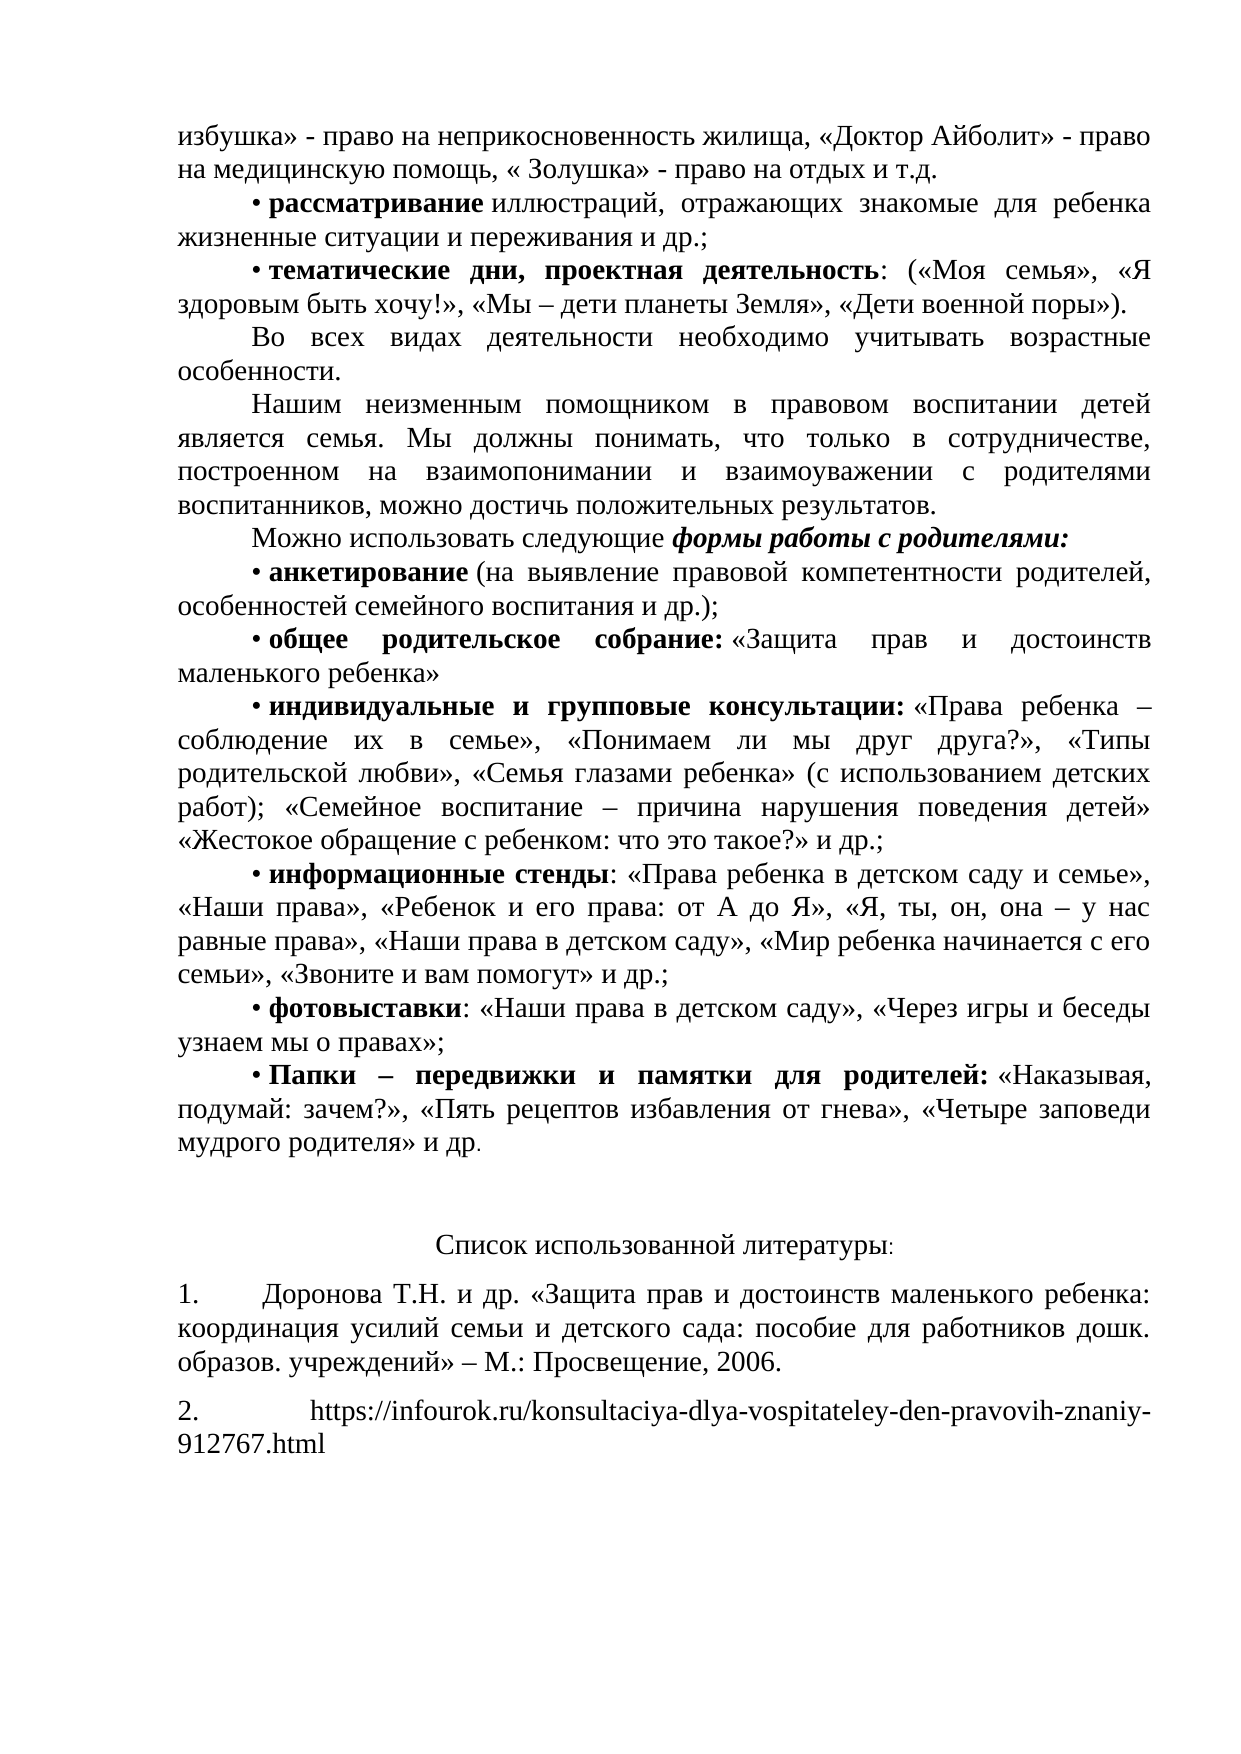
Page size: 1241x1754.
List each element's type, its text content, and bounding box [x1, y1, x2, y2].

text • общее родительское собрание: «Защита прав и достоинств маленького ребенка» [177, 621, 1152, 688]
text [177, 118, 1152, 185]
text Во всех видах деятельности необходимо учитывать возрастные особенности. [177, 319, 1152, 386]
text Можно использовать следующие формы работы с родителями: [177, 521, 1152, 554]
text • Папки – передвижки и памятки для родителей: «Наказывая, подумай: зачем?», «Пять рецептов избавления от гнева», «Четыре заповеди мудрого родителя» и др. [177, 1057, 1152, 1158]
text • тематические дни, проектная деятельность: («Моя семья», «Я здоровым быть хочу!», «Мы – дети планеты Земля», «Дети военной поры»). [177, 252, 1152, 319]
text • анкетирование (на выявление правовой компетентности родителей, особенностей семейного воспитания и др.); [177, 554, 1152, 621]
text 2. https://infourok.ru/konsultaciya-dlya-vospitateley-den-pravovih-znaniy-912767.html [177, 1393, 1152, 1460]
text Список использованной литературы: [177, 1227, 1152, 1261]
text • рассматривание иллюстраций, отражающих знакомые для ребенка жизненные ситуации и переживания и др.; [177, 185, 1152, 252]
text Нашим неизменным помощником в правовом воспитании детей является семья. Мы должны понимать, что только в сотрудничестве, построенном на взаимопонимании и взаимоуважении с родителями воспитанников, можно достичь положительных результатов. [177, 386, 1152, 521]
text • индивидуальные и групповые консультации: «Права ребенка – соблюдение их в семье», «Понимаем ли мы друг друга?», «Типы родительской любви», «Семья глазами ребенка» (с использованием детских работ); «Семейное воспитание – причина нарушения поведения детей» «Жестокое обращение с ребенком: что это такое?» и др.; [177, 688, 1152, 856]
text • информационные стенды: «Права ребенка в детском саду и семье», «Наши права», «Ребенок и его права: от А до Я», «Я, ты, он, она – у нас равные права», «Наши права в детском саду», «Мир ребенка начинается с его семьи», «Звоните и вам помогут» и др.; [177, 856, 1152, 990]
text 1. Доронова Т.Н. и др. «Защита прав и достоинств маленького ребенка: координация усилий семьи и детского сада: пособие для работников дошк. образов. учреждений» – М.: Просвещение, 2006. [177, 1277, 1152, 1377]
text • фотовыставки: «Наши права в детском саду», «Через игры и беседы узнаем мы о правах»; [177, 990, 1152, 1057]
